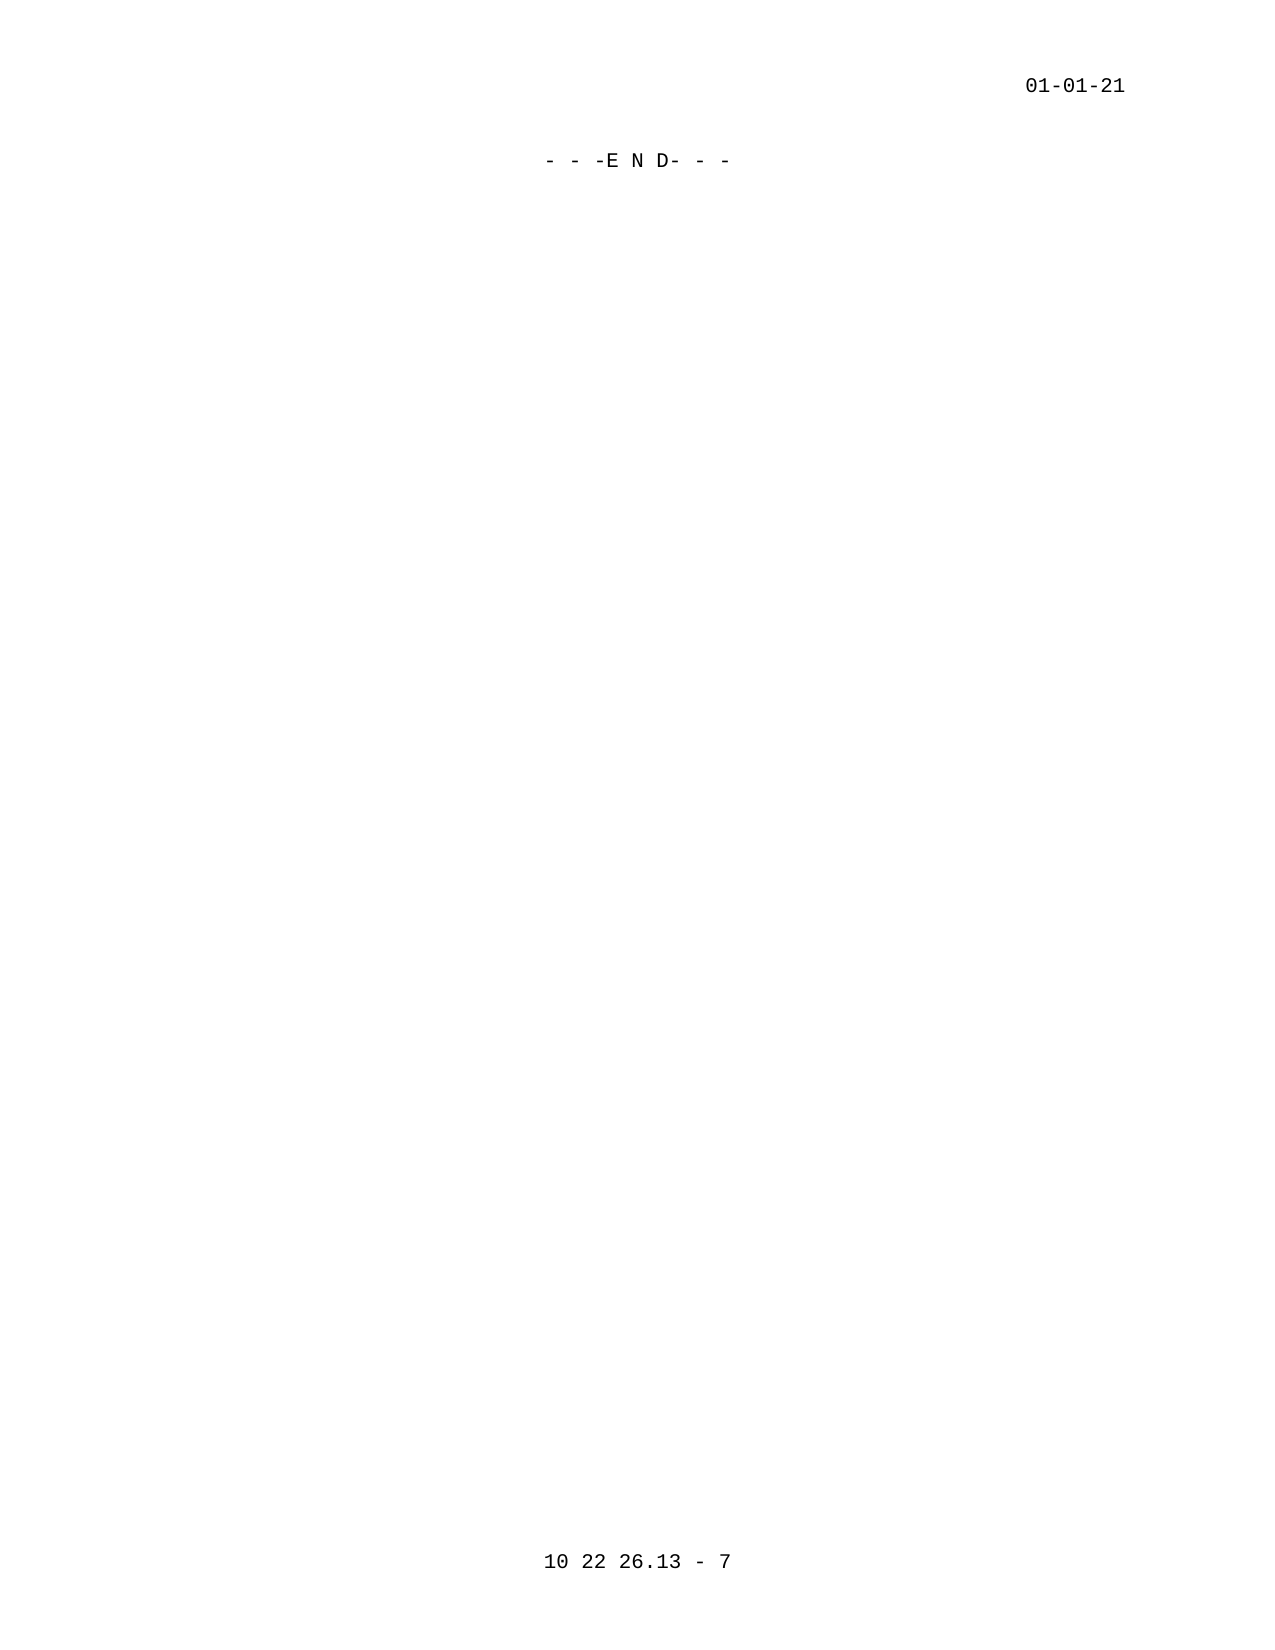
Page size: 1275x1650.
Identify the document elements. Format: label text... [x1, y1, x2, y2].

text - - -E - - [150, 150, 1125, 174]
